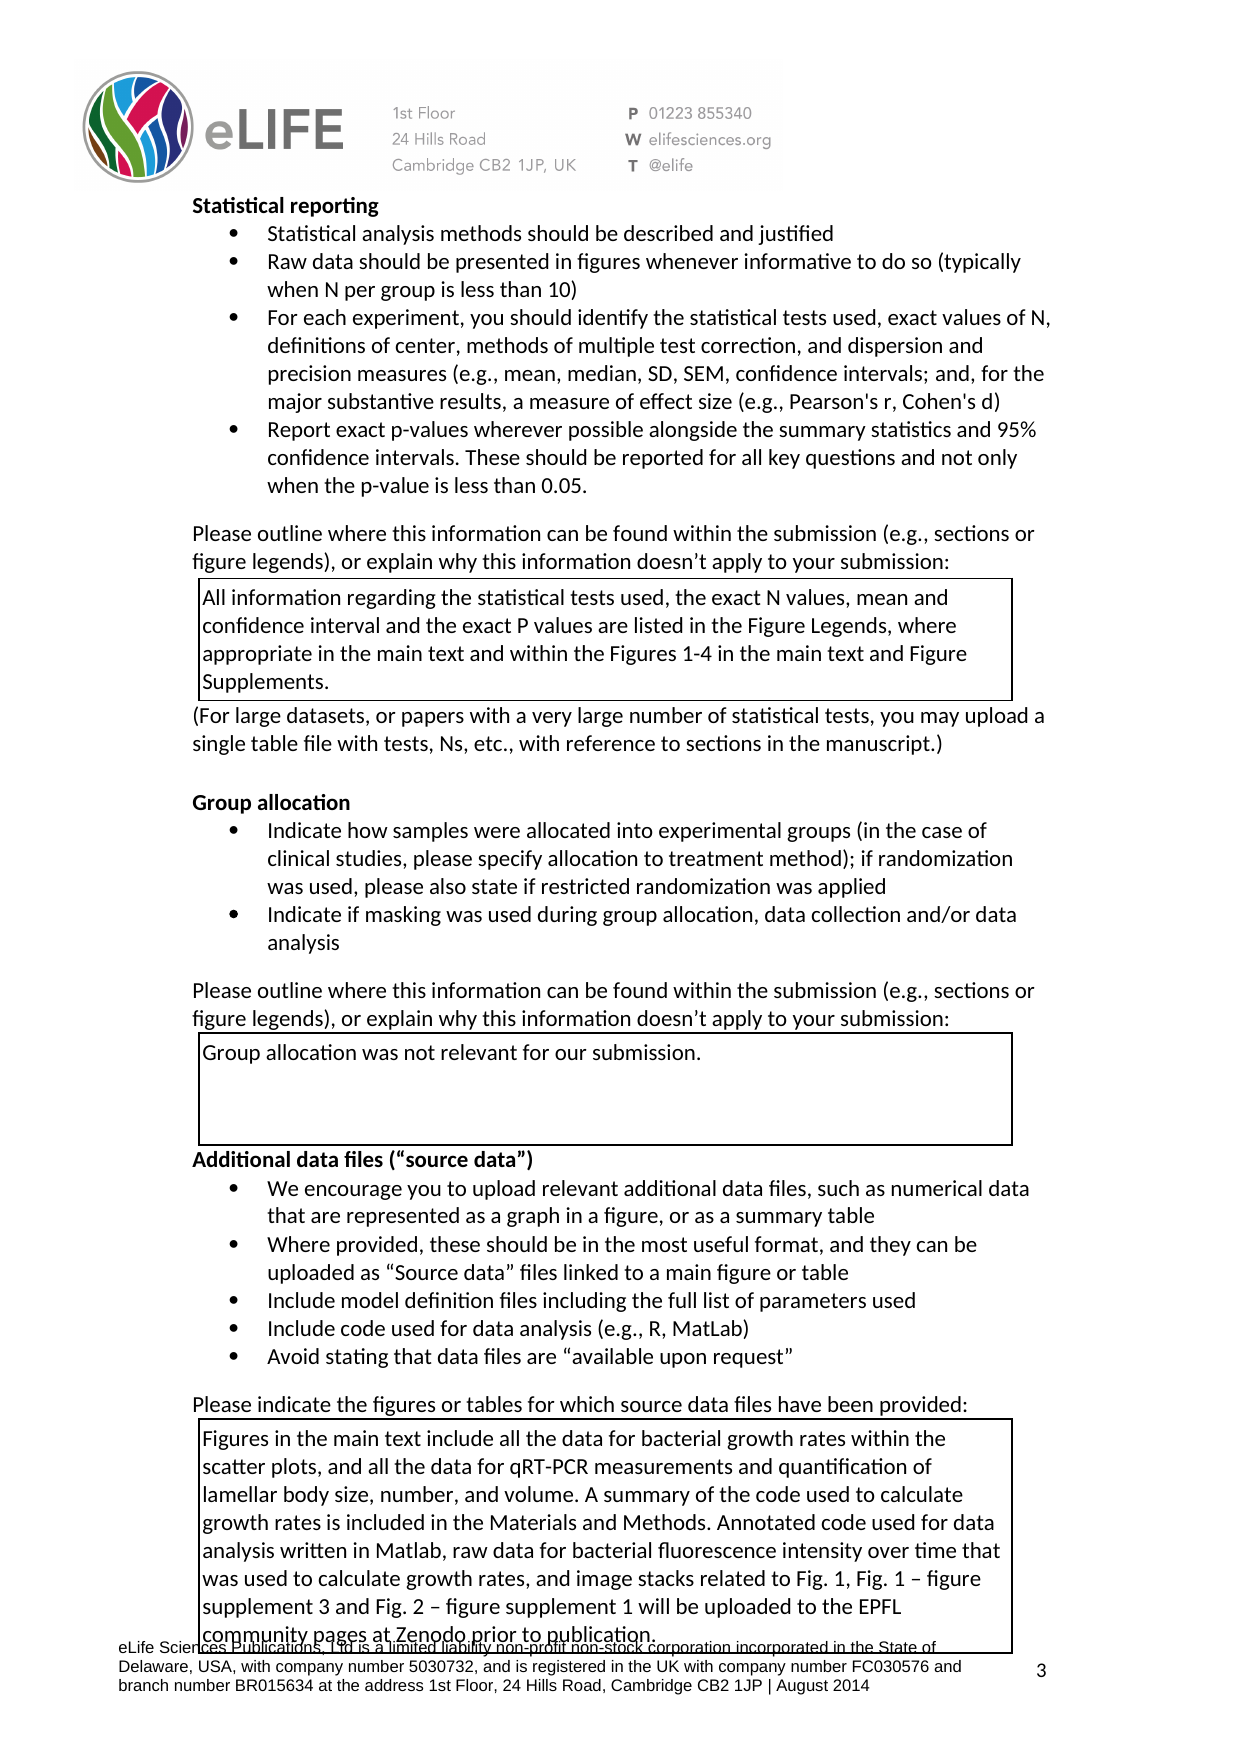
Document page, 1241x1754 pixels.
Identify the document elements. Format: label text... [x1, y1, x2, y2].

text Please outline where this information can be found within the submission (e.g., sections or figure legends), or explain why this information doesn’t apply to your submission: [192, 519, 1053, 575]
text Figures in the main text include all the data for bacterial growth rates within the scatter plots, and all the data for qRT-PCR measurements and quantification of lamellar body size, number, and volume. A summary of the code used to calculate growth rates is included in the Materials and Methods. Annotated code used for data analysis written in Matlab, raw data for bacterial fluorescence intensity over time that was used to calculate growth rates, and image stacks related to Fig. 1, Fig. 1 – figure supplement 3 and Fig. 2 – figure supplement 1 will be uploaded to the EPFL community pages at Zenodo prior to publication. [200, 1422, 1011, 1650]
list Indicate if masking was used during group allocation, data collection and/or data analysis [229, 900, 1053, 956]
text Group allocation [192, 788, 1053, 816]
list Raw data should be presented in figures whenever informative to do so (typically when N per group is less than 10) [229, 247, 1053, 303]
text (For large datasets, or papers with a very large number of statistical tests, you may upload a single table file with tests, Ns, etc., with reference to sections in the manuscript.) [192, 603, 1053, 757]
list Include code used for data analysis (e.g., R, MatLab) [229, 1314, 1053, 1342]
list We encourage you to upload relevant additional data files, such as numerical data that are represented as a graph in a figure, or as a summary table [229, 1174, 1053, 1230]
picture [73, 59, 784, 191]
list Indicate how samples were allocated into experimental groups (in the case of clinical studies, please specify allocation to treatment method); if randomization was used, please also state if restricted randomization was applied [229, 816, 1053, 900]
text Please outline where this information can be found within the submission (e.g., sections or figure legends), or explain why this information doesn’t apply to your submission: [192, 976, 1053, 1032]
list Report exact p-values wherever possible alongside the summary statistics and 95% confidence intervals. These should be reported for all key questions and not only when the p-value is less than 0.05. [229, 415, 1053, 499]
list Statistical analysis methods should be described and justified [229, 219, 1053, 247]
text Statistical reporting [192, 191, 1053, 219]
text Additional data files (“source data”) [192, 1063, 1053, 1174]
list For each experiment, you should identify the statistical tests used, exact values of N, definitions of center, methods of multiple test correction, and dispersion and precision measures (e.g., mean, median, SD, SEM, confidence intervals; and, for the major substantive results, a measure of effect size (e.g., Pearson's r, Cohen's d) [229, 303, 1053, 415]
list Where provided, these should be in the most useful format, and they can be uploaded as “Source data” files linked to a main figure or table [229, 1230, 1053, 1286]
list Avoid stating that data files are “available upon request” [229, 1342, 1053, 1370]
text All information regarding the statistical tests used, the exact N values, mean and confidence interval and the exact P values are listed in the Figure Legends, where appropriate in the main text and within the Figures 1-4 in the main text and Figure Supplements. [200, 581, 1011, 697]
list Include model definition files including the full list of parameters used [229, 1286, 1053, 1314]
text Please indicate the figures or tables for which source data files have been provided: [192, 1390, 1053, 1418]
text Group allocation was not relevant for our submission. [200, 1036, 1011, 1068]
